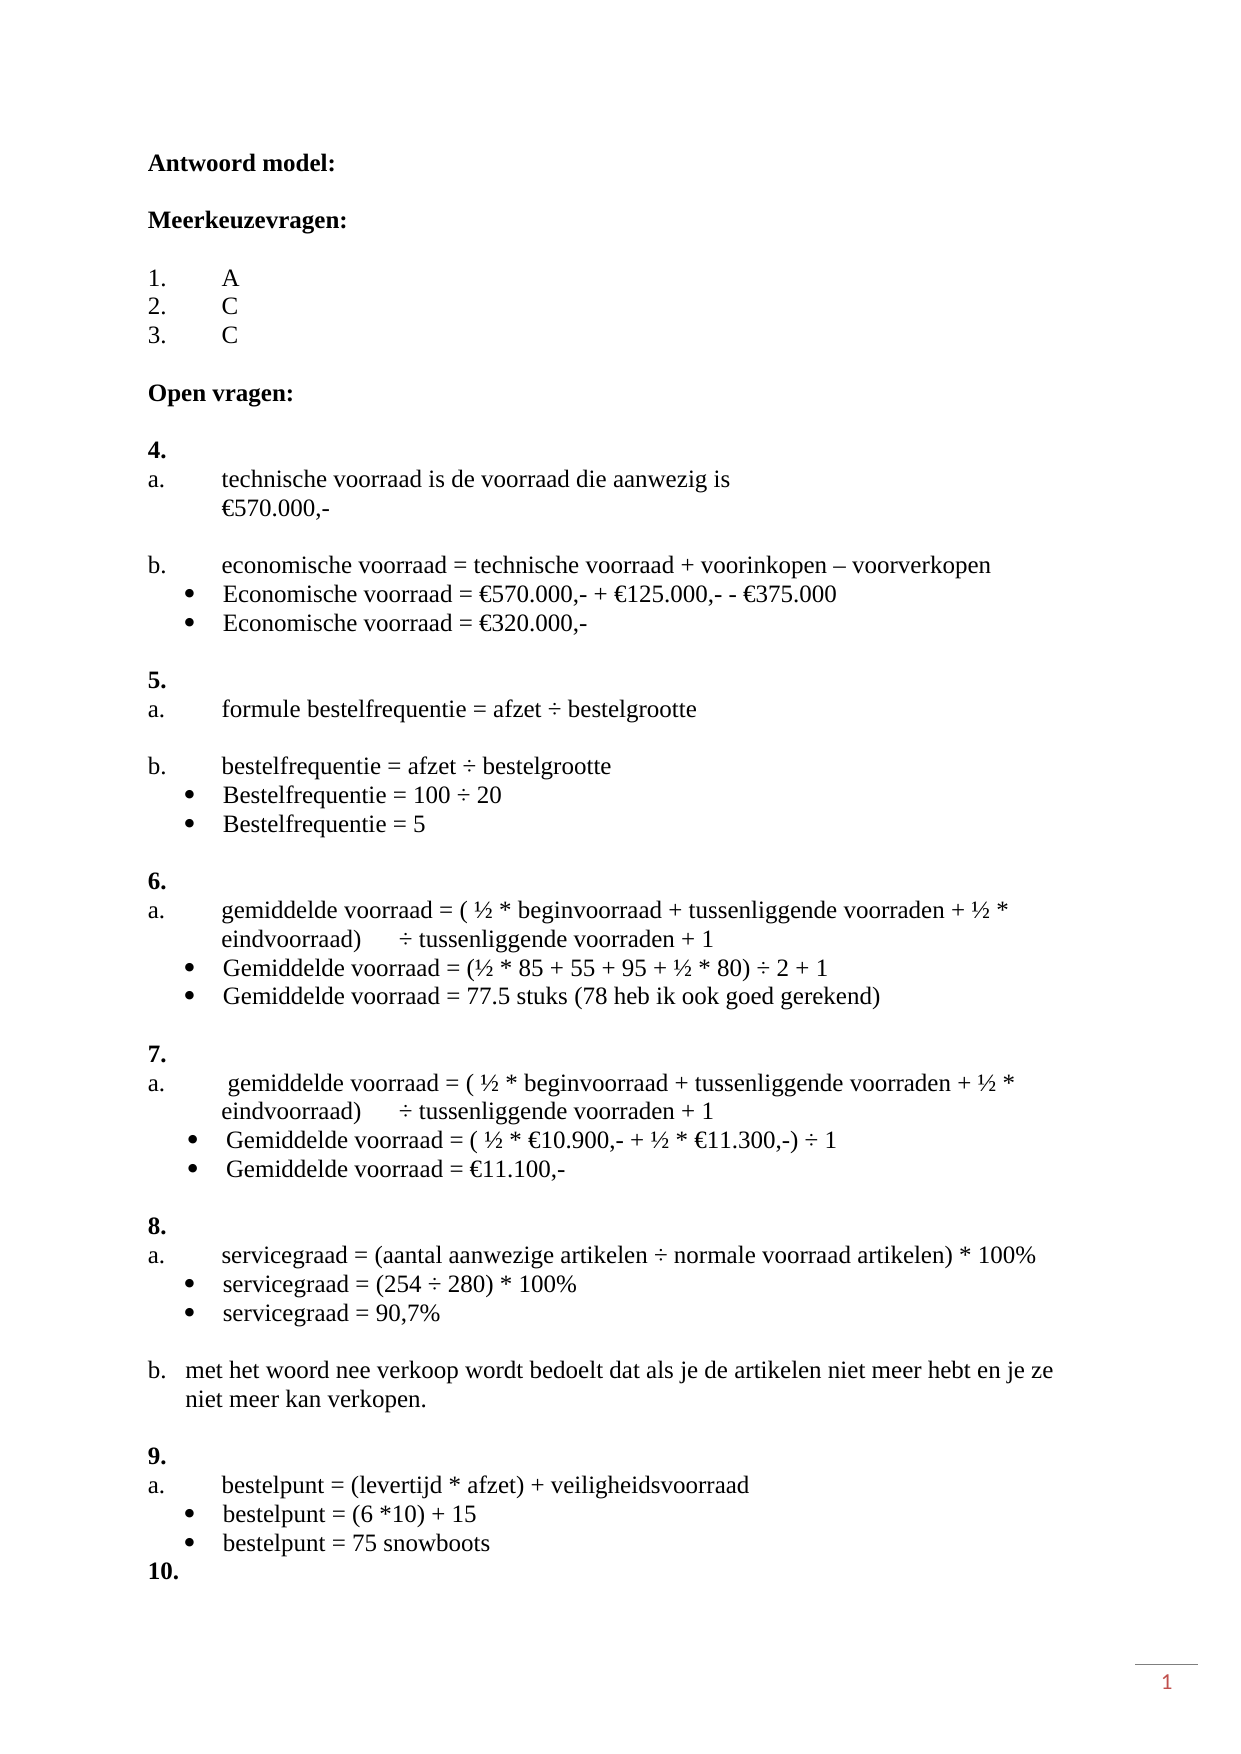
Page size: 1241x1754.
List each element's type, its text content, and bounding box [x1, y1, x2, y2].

text 4. [148, 435, 1093, 464]
list Economische voorraad = €320.000,- [185, 608, 1093, 636]
list Gemiddelde voorraad = (½ * 85 + 55 + 95 + ½ * 80) ÷ 2 + 1 [185, 953, 1093, 981]
text €570.000,- [148, 493, 1093, 521]
text 1. A [148, 263, 1093, 291]
text b. met het woord nee verkoop wordt bedoelt dat als je de artikelen niet meer hebt en je ze niet meer kan verkopen. [148, 1355, 1093, 1413]
text 3. C [148, 320, 1093, 349]
text 2. C [148, 291, 1093, 320]
text a. formule bestelfrequentie = afzet ÷ bestelgrootte [148, 694, 1093, 723]
list bestelpunt = 75 snowboots [185, 1528, 1093, 1556]
list Gemiddelde voorraad = €11.100,- [188, 1154, 1093, 1183]
list Gemiddelde voorraad = ( ½ * €10.900,- + ½ * €11.300,-) ÷ 1 [188, 1125, 1093, 1154]
list Gemiddelde voorraad = 77.5 stuks (78 heb ik ook goed gerekend) [185, 981, 1093, 1010]
text Open vragen: [148, 378, 1093, 406]
text 10. [148, 1556, 1093, 1585]
text 9. [148, 1441, 1093, 1470]
list bestelpunt = (6 *10) + 15 [185, 1499, 1093, 1528]
list Economische voorraad = €570.000,- + €125.000,- - €375.000 [185, 579, 1093, 608]
text Antwoord model: [148, 148, 1093, 176]
text a. servicegraad = (aantal aanwezige artikelen ÷ normale voorraad artikelen) * 100% [148, 1240, 1093, 1269]
list Bestelfrequentie = 5 [185, 809, 1093, 838]
text a. technische voorraad is de voorraad die aanwezig is [148, 464, 1093, 493]
text 8. [148, 1211, 1093, 1240]
text Meerkeuzevragen: [148, 205, 1093, 234]
list Bestelfrequentie = 100 ÷ 20 [185, 780, 1093, 809]
text b. bestelfrequentie = afzet ÷ bestelgrootte [148, 751, 1093, 780]
text a. bestelpunt = (levertijd * afzet) + veiligheidsvoorraad [148, 1470, 1093, 1499]
text 7. [148, 1039, 1093, 1068]
text b. economische voorraad = technische voorraad + voorinkopen – voorverkopen [148, 550, 1093, 579]
text a. gemiddelde voorraad = ( ½ * beginvoorraad + tussenliggende voorraden + ½ * eindvoorraad) ÷ tussenliggende voorraden + 1 [148, 895, 1093, 953]
text 5. [148, 665, 1093, 694]
text a. gemiddelde voorraad = ( ½ * beginvoorraad + tussenliggende voorraden + ½ * eindvoorraad) ÷ tussenliggende voorraden + 1 [148, 1068, 1093, 1125]
list servicegraad = (254 ÷ 280) * 100% [185, 1269, 1093, 1298]
text 6. [148, 866, 1093, 895]
list servicegraad = 90,7% [185, 1298, 1093, 1326]
